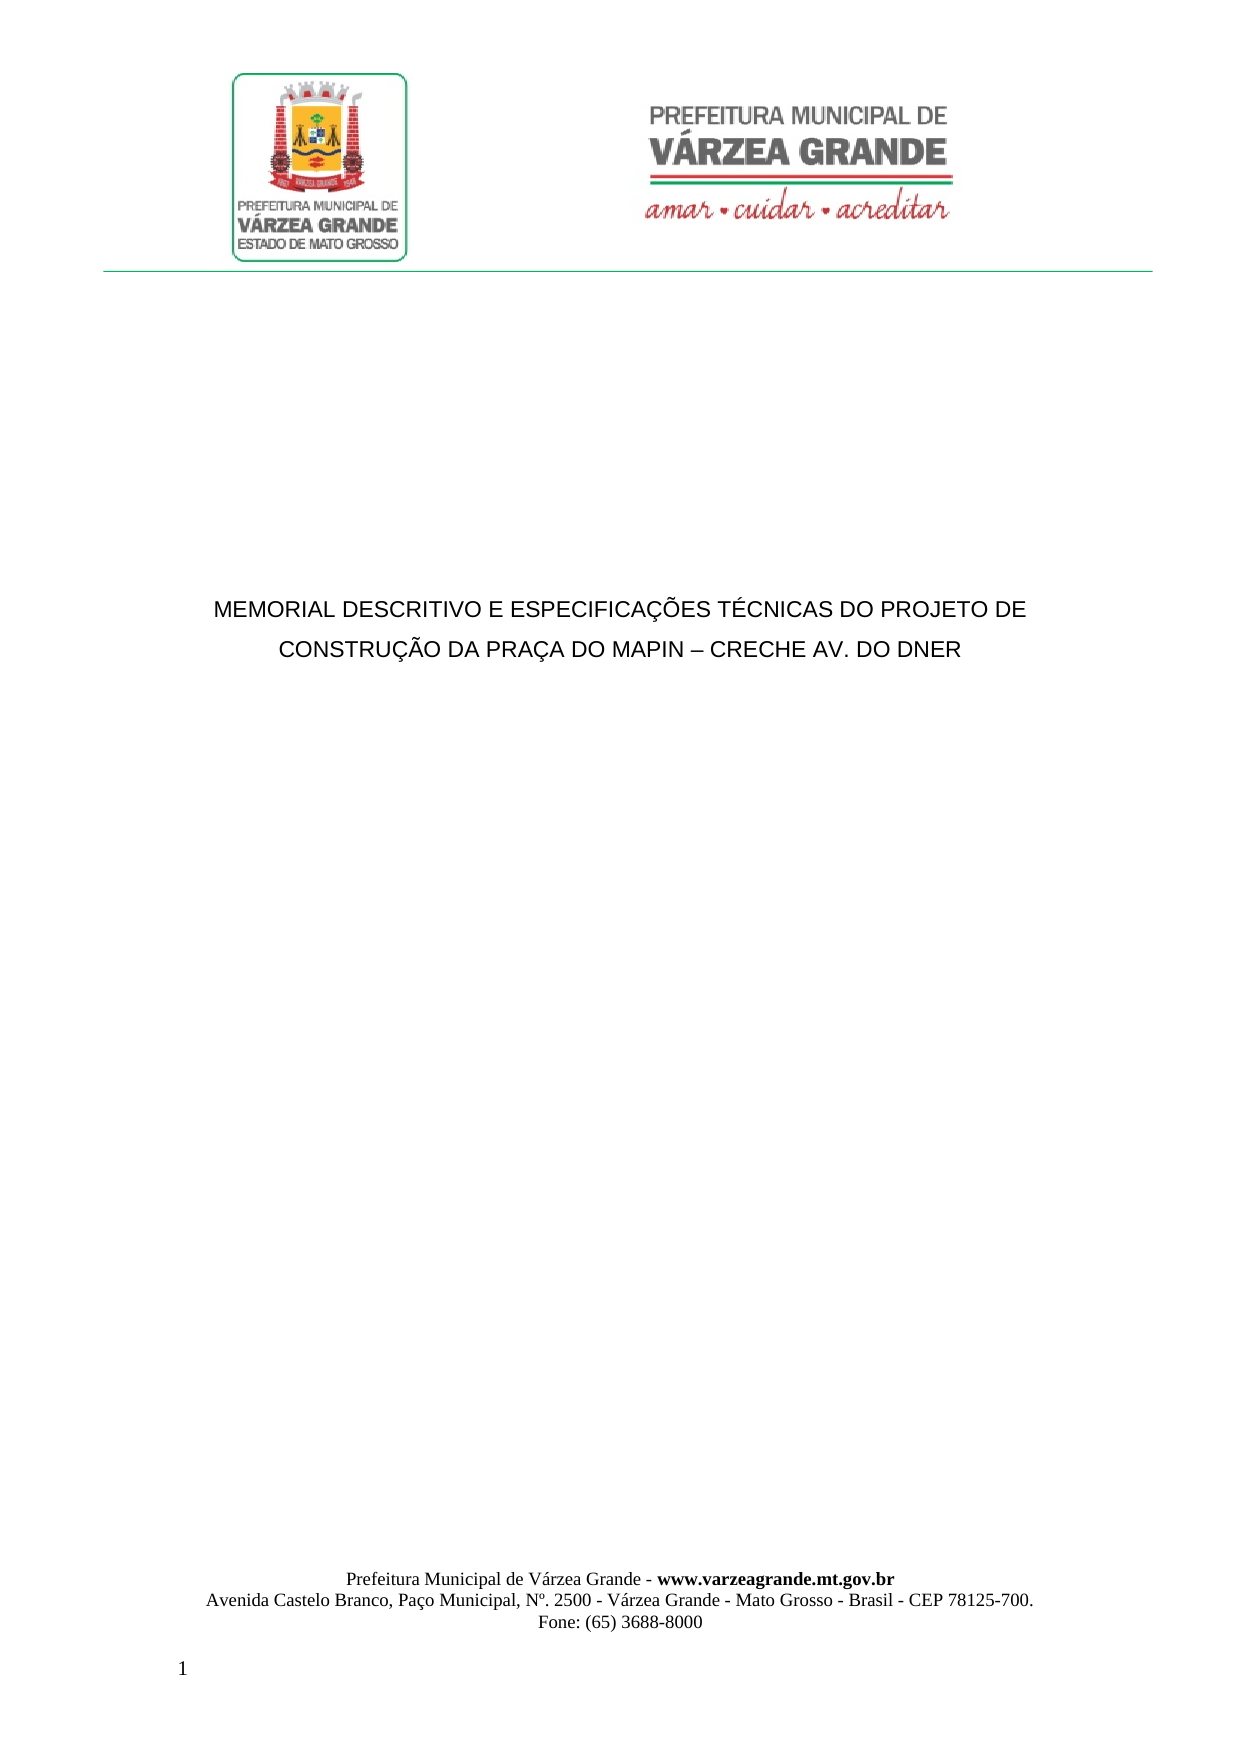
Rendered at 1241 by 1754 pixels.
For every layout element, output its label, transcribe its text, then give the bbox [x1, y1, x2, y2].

picture [103, 73, 1153, 272]
text MEMORIAL DESCRITIVO E ESPECIFICAÇÕES TÉCNICAS DO PROJETO DE CONSTRUÇÃO DA PRAÇA DO MAPIN – CRECHE AV. DO DNER [177, 596, 1063, 662]
